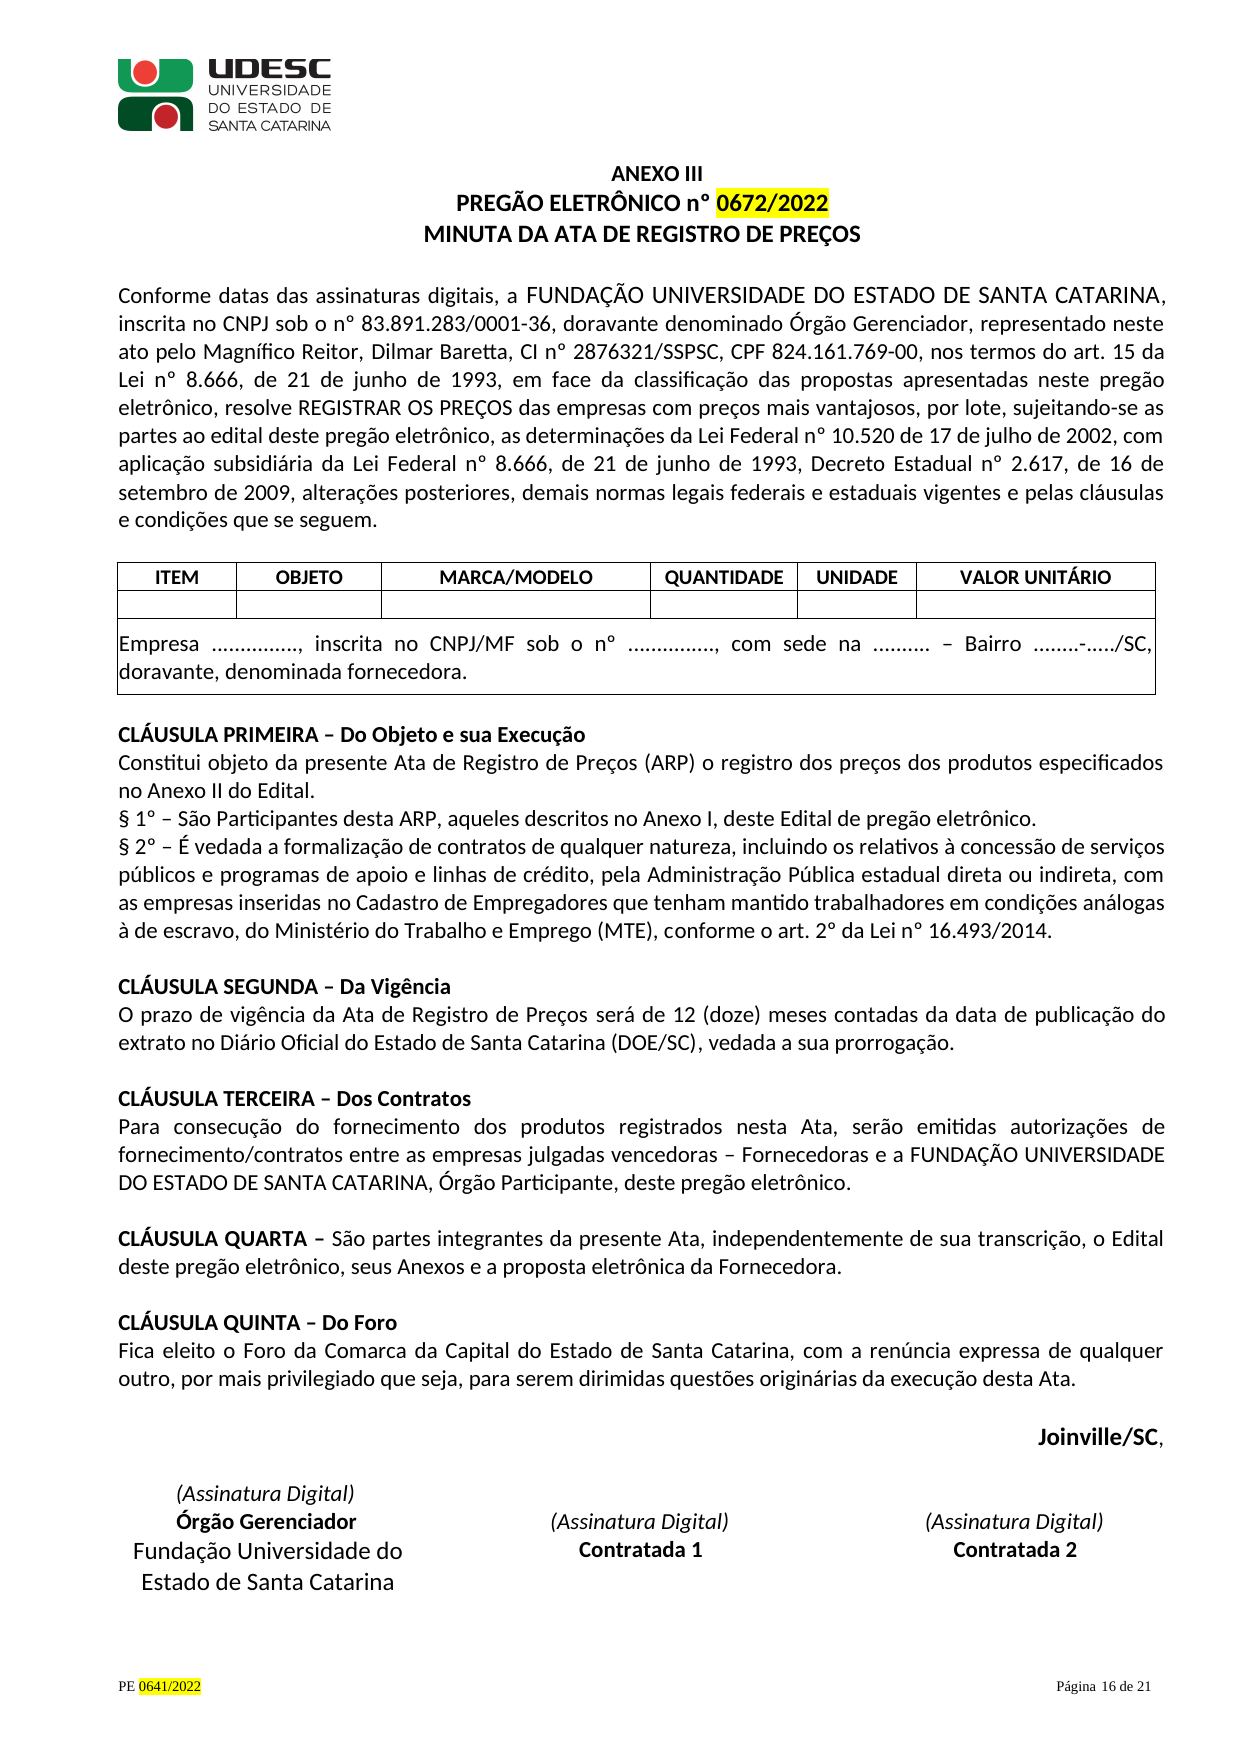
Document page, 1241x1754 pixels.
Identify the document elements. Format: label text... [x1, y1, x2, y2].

table_header QUANTIDADE [651, 563, 797, 590]
text O prazo de vigência da Ata de Registro de Preços será de 12 (doze) meses contadas da data de publicação do extrato no Diário Oficial do Estado de Santa Catarina (DOE/SC), vedada a sua prorrogação. [118, 1000, 1166, 1056]
text (Assinatura Digital) [492, 1507, 789, 1535]
table_header ITEM [118, 563, 236, 590]
text CLÁUSULA TERCEIRA – Dos Contratos [118, 1084, 1166, 1112]
list ANEXO III [148, 159, 1166, 187]
text Fica eleito o Foro da Comarca da Capital do Estado de Santa Catarina, com a renúncia expressa de qualquer outro, por mais privilegiado que seja, para serem dirimidas questões originárias da execução desta Ata. [118, 1337, 1166, 1393]
text CLÁUSULA SEGUNDA – Da Vigência [118, 972, 1166, 1000]
text (Assinatura Digital) [118, 1479, 415, 1507]
text Contratada 2 [867, 1535, 1164, 1563]
text Conforme datas das assinaturas digitais, a FUNDAÇÃO UNIVERSIDADE DO ESTADO DE SANTA CATARINA, inscrita no CNPJ sob o nº 83.891.283/0001-36, doravante denominado Órgão Gerenciador, representado neste ato pelo Magnífico Reitor, Dilmar Baretta, CI nº 2876321/SSPSC, CPF 824.161.769-00, nos termos do art. 15 da Lei nº 8.666, de 21 de junho de 1993, em face da classificação das propostas apresentadas neste pregão eletrônico, resolve REGISTRAR OS PREÇOS das empresas com preços mais vantajosos, por lote, sujeitando-se as partes ao edital deste pregão eletrônico, as determinações da Lei Federal nº 10.520 de 17 de julho de 2002, com aplicação subsidiária da Lei Federal nº 8.666, de 21 de junho de 1993, Decreto Estadual nº 2.617, de 16 de setembro de 2009, alterações posteriores, demais normas legais federais e estaduais vigentes e pelas cláusulas e condições que se seguem. [118, 279, 1166, 534]
table_cell [118, 591, 236, 618]
text Para consecução do fornecimento dos produtos registrados nesta Ata, serão emitidas autorizações de fornecimento/contratos entre as empresas julgadas vencedoras – Fornecedoras e a FUNDAÇÃO UNIVERSIDADE DO ESTADO DE SANTA CATARINA, Órgão Participante, deste pregão eletrônico. [118, 1112, 1166, 1196]
text , [118, 1421, 1164, 1451]
table_header MARCA/MODELO [382, 563, 650, 590]
table_cell [382, 591, 650, 618]
text CLÁUSULA QUARTA – São partes integrantes da presente Ata, independentemente de sua transcrição, o Edital deste pregão eletrônico, seus Anexos e a proposta eletrônica da Fornecedora. [118, 1224, 1166, 1281]
table_header VALOR UNITÁRIO [917, 563, 1155, 590]
picture [118, 59, 331, 131]
table_cell [651, 591, 797, 618]
text CLÁUSULA QUINTA – Do Foro [118, 1308, 1166, 1337]
text (Assinatura Digital) [867, 1507, 1164, 1535]
subtitle CLÁUSULA PRIMEIRA – Do Objeto e sua Execução [118, 720, 1166, 748]
subtitle MINUTA DA ATA DE REGISTRO DE PREÇOS [118, 218, 1166, 248]
table_header OBJETO [237, 563, 381, 590]
table_header UNIDADE [798, 563, 916, 590]
table_cell [237, 591, 381, 618]
text § 1º – São Participantes desta ARP, aqueles descritos no Anexo I, deste Edital de pregão eletrônico. [118, 804, 1166, 832]
text Contratada 1 [492, 1535, 789, 1563]
text Constitui objeto da presente Ata de Registro de Preços (ARP) o registro dos preços dos produtos especificados no Anexo II do Edital. [118, 748, 1166, 804]
table_cell [798, 591, 916, 618]
table_cell [917, 591, 1155, 618]
table_cell Empresa ..............., inscrita no CNPJ/MF sob o nº ..............., com sede na .......... – Bairro ........-...../SC, doravante, denominada fornecedora. [118, 619, 1155, 694]
text Fundação Universidade do Estado de Santa Catarina [118, 1535, 417, 1596]
title PREGÃO ELETRÔNICO nº 0672/2022 [118, 187, 1166, 218]
text Órgão Gerenciador [118, 1507, 415, 1535]
text § 2º – É vedada a formalização de contratos de qualquer natureza, incluindo os relativos à concessão de serviços públicos e programas de apoio e linhas de crédito, pela Administração Pública estadual direta ou indireta, com as empresas inseridas no Cadastro de Empregadores que tenham mantido trabalhadores em condições análogas à de escravo, do Ministério do Trabalho e Emprego (MTE), conforme o art. 2º da Lei nº 16.493/2014. [118, 832, 1166, 944]
